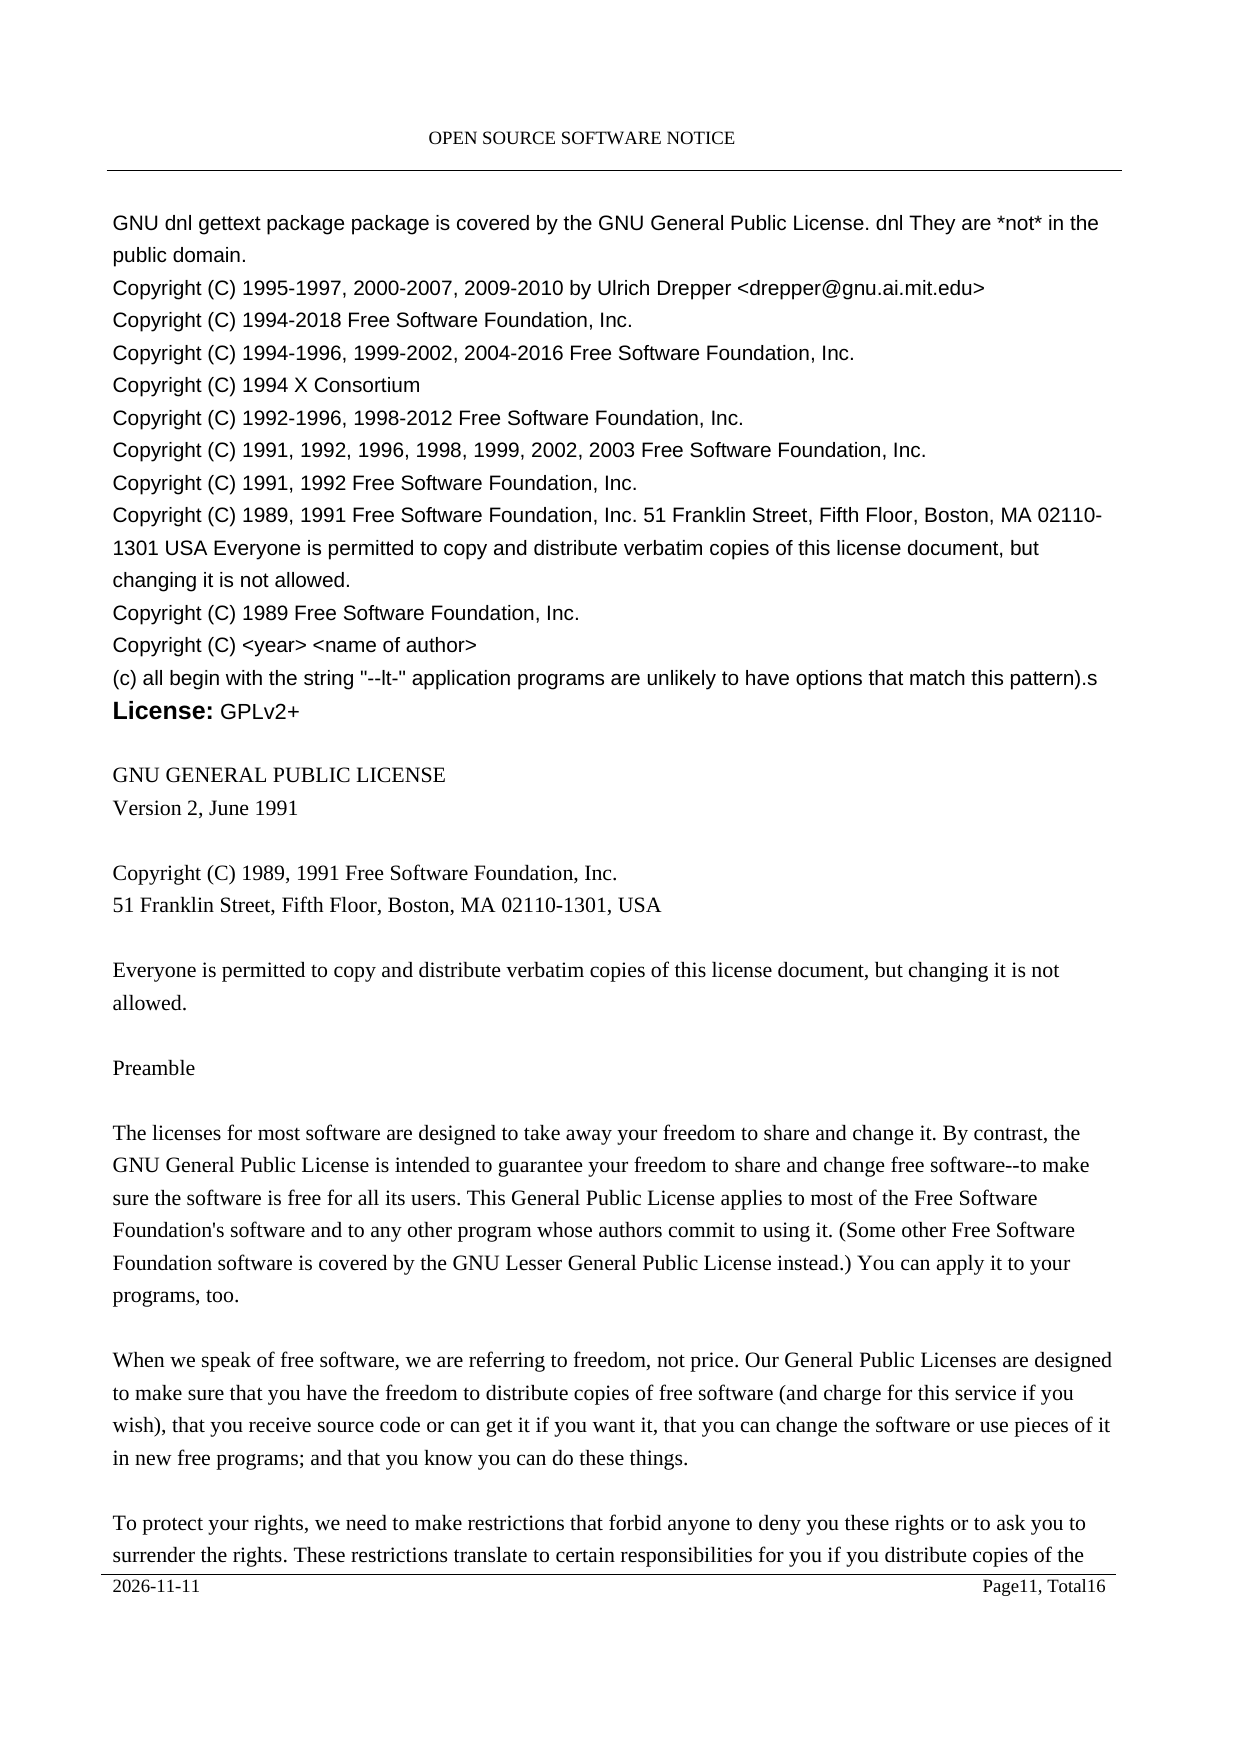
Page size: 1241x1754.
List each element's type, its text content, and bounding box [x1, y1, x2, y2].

text Copyright (C) 1995-1997, 2000-2007, 2009-2010 by Ulrich Drepper <drepper@gnu.ai.mit.edu> [112, 271, 1128, 304]
text Copyright (C) 1994 X Consortium [112, 369, 1128, 401]
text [112, 694, 1128, 1571]
text Copyright (C) 1991, 1992 Free Software Foundation, Inc. [112, 466, 1128, 499]
text Copyright (C) <year> <name of author> [112, 629, 1128, 661]
text Copyright (C) 1994-2018 Free Software Foundation, Inc. [112, 304, 1128, 336]
text Copyright (C) 1989, 1991 Free Software Foundation, Inc. 51 Franklin Street, Fifth Floor, Boston, MA 02110-1301 USA Everyone is permitted to copy and distribute verbatim copies of this license document, but changing it is not allowed. [112, 499, 1128, 596]
text Copyright (C) 1989 Free Software Foundation, Inc. [112, 596, 1128, 629]
text (c) all begin with the string "--lt-" application programs are unlikely to have options that match this pattern).s [112, 661, 1128, 694]
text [112, 206, 1128, 271]
text Copyright (C) 1991, 1992, 1996, 1998, 1999, 2002, 2003 Free Software Foundation, Inc. [112, 434, 1128, 466]
text Copyright (C) 1992-1996, 1998-2012 Free Software Foundation, Inc. [112, 401, 1128, 434]
text Copyright (C) 1994-1996, 1999-2002, 2004-2016 Free Software Foundation, Inc. [112, 336, 1128, 369]
